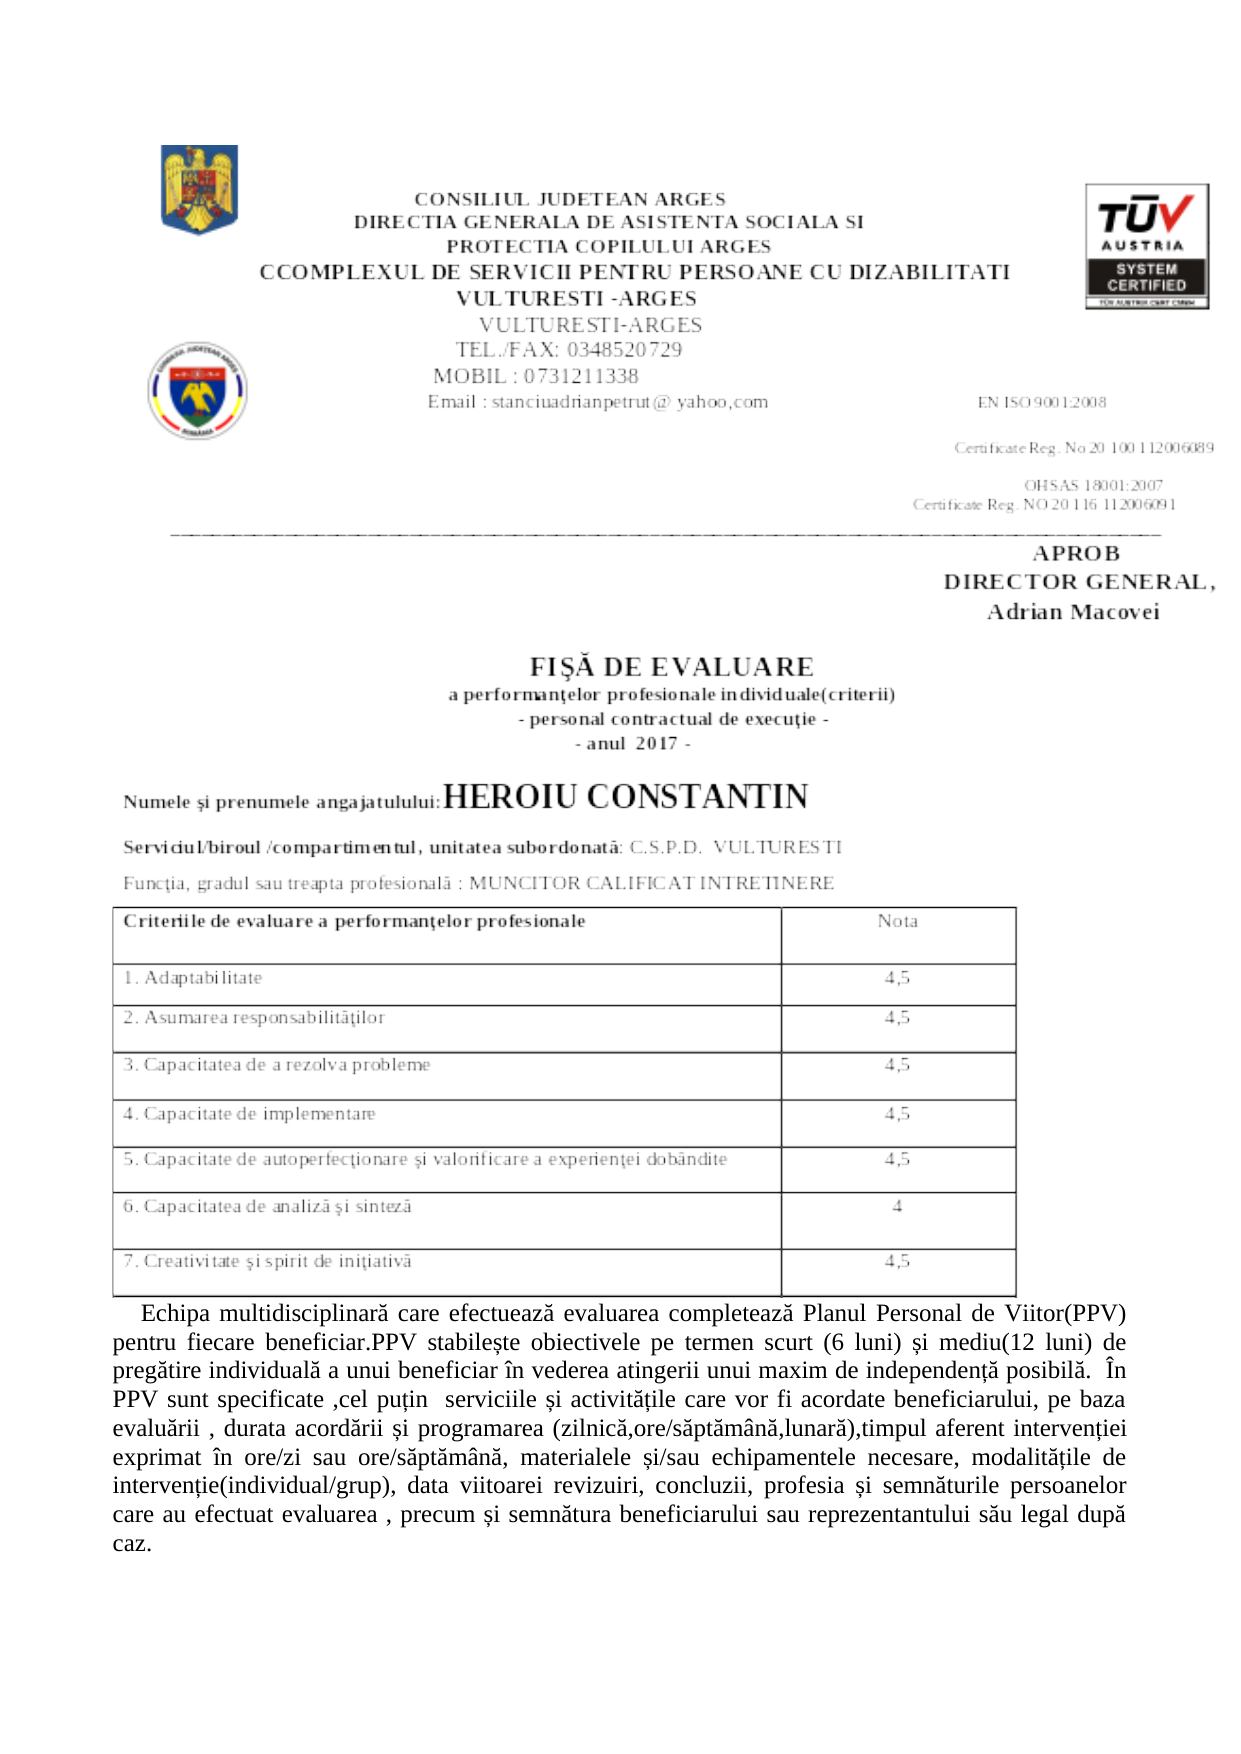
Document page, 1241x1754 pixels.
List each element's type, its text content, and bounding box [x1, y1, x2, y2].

text Echipa multidisciplinară care efectuează evaluarea completează Planul Personal de Viitor(PPV) pentru fiecare beneficiar.PPV stabilește obiectivele pe termen scurt (6 luni) și mediu(12 luni) de pregătire individuală a unui beneficiar în vederea atingerii unui maxim de independență posibilă. În PPV sunt specificate ,cel puțin serviciile și activitățile care vor fi acordate beneficiarului, pe baza evaluării , durata acordării și programarea (zilnică,ore/săptămână,lunară),timpul aferent intervenției exprimat în ore/zi sau ore/săptămână, materialele și/sau echipamentele necesare, modalitățile de intervenție(individual/grup), data viitoarei revizuiri, concluzii, profesia și semnăturile persoanelor care au efectuat evaluarea , precum și semnătura beneficiarului sau reprezentantului său legal după caz. [112, 1298, 1128, 1557]
